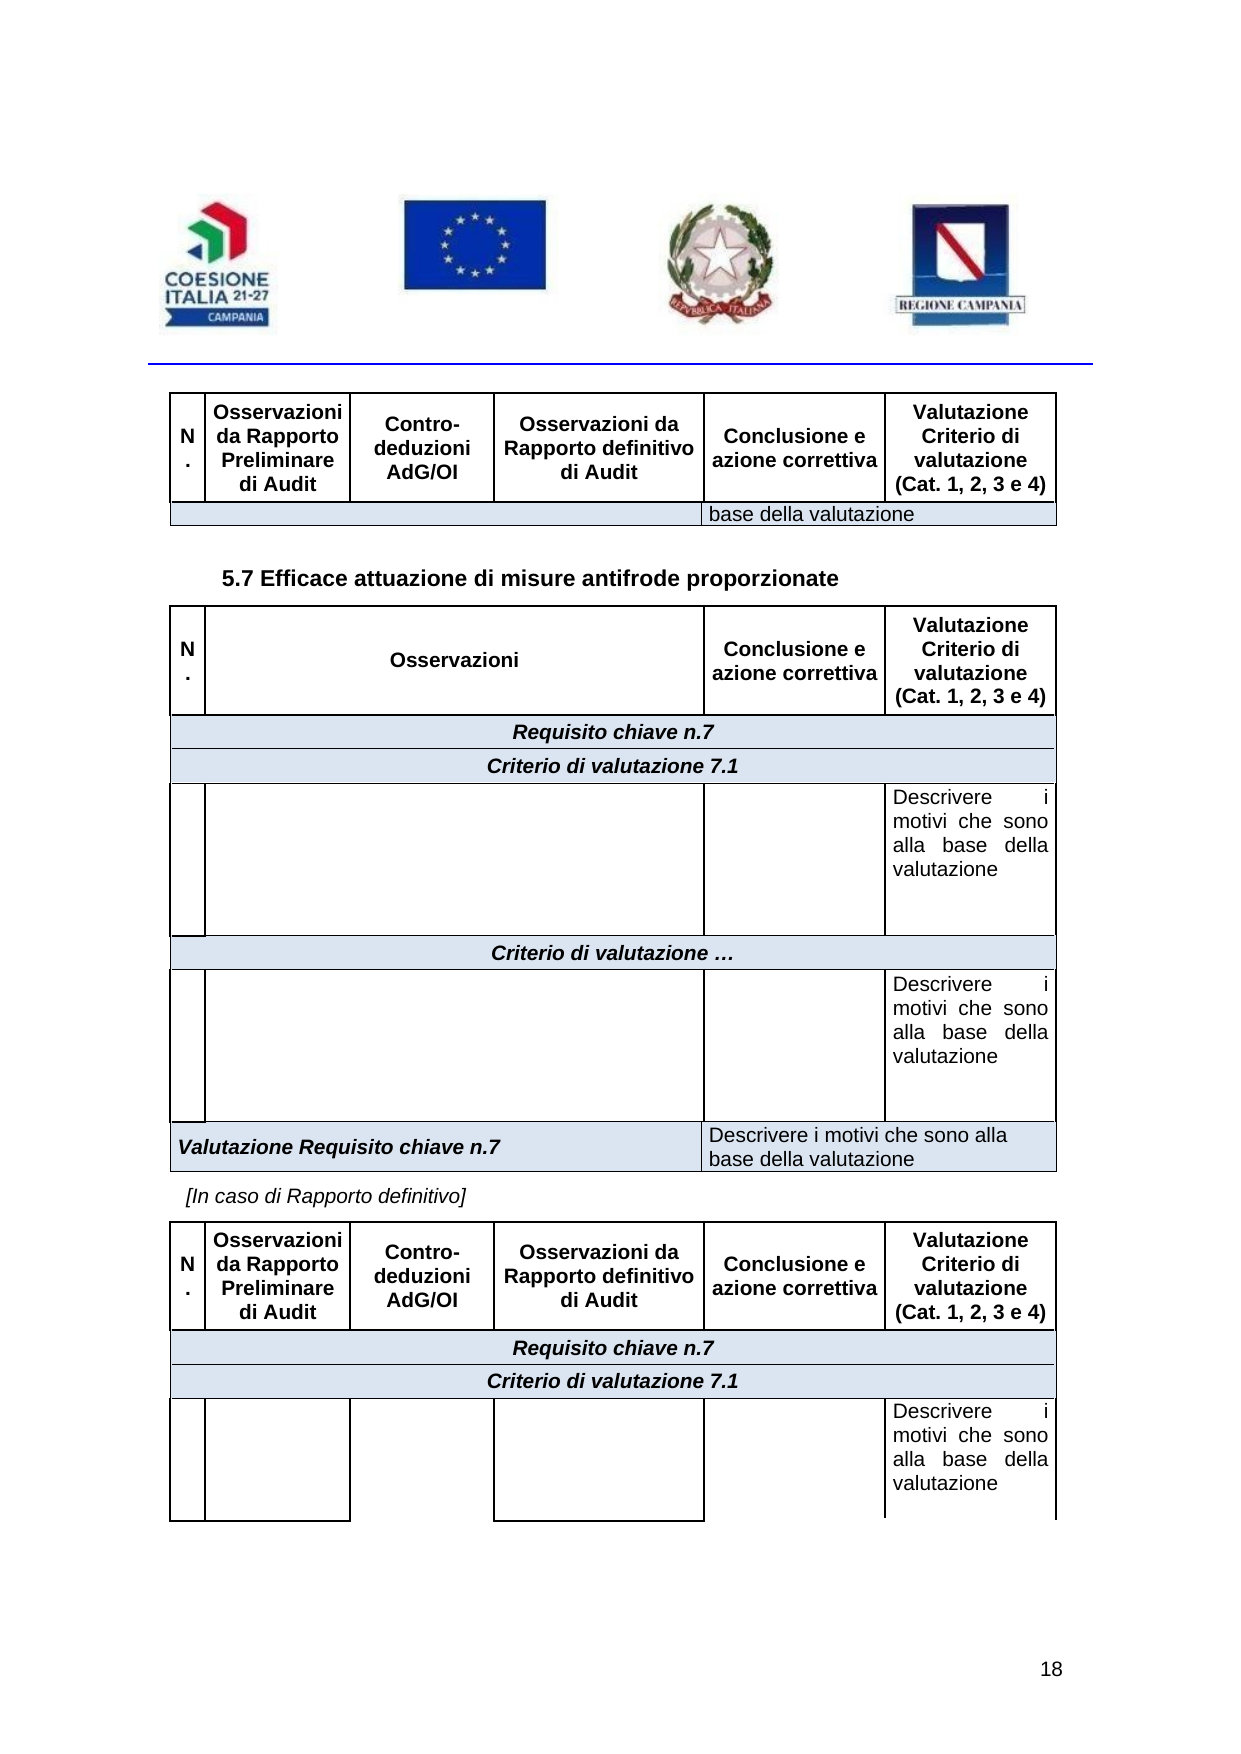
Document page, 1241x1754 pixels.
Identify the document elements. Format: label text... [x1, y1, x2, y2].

table_header Valutazione Criterio di valutazione (Cat. 1, 2, 3 e 4) [886, 394, 1055, 501]
table_cell Descrivere i motivi che sono alla base della valutazione [702, 501, 1056, 525]
table_header N. [171, 394, 204, 501]
table_header Osservazioni da Rapporto definitivo di Audit [495, 1223, 703, 1329]
table_header Osservazioni da Rapporto definitivo di Audit [495, 394, 703, 501]
table_cell [171, 970, 204, 1121]
picture [158, 193, 1029, 336]
table_cell Valutazione Requisito chiave n.7 [171, 1122, 701, 1171]
table_cell Criterio di valutazione … [171, 935, 1056, 969]
table_cell [206, 970, 703, 1121]
table_cell [495, 1399, 703, 1519]
table_header Osservazioni da Rapporto Preliminare di Audit [206, 394, 349, 501]
table_header N. [171, 1223, 204, 1329]
table_cell Descrivere i motivi che sono alla base della valutazione [885, 1398, 1055, 1519]
table_cell [705, 784, 884, 934]
table_cell [206, 784, 703, 934]
table_cell Valutazione Requisito chiave n.6 [171, 502, 701, 525]
table_cell Criterio di valutazione 7.1 [171, 748, 1056, 782]
table_header Conclusione e azione correttiva [705, 1223, 884, 1329]
table_header Valutazione Criterio di valutazione (Cat. 1, 2, 3 e 4) [886, 1223, 1055, 1329]
table_header Conclusione e azione correttiva [705, 607, 884, 714]
table_header Valutazione Criterio di valutazione (Cat. 1, 2, 3 e 4) [886, 607, 1055, 714]
table_header Contro- deduzioni AdG/OI [351, 1223, 493, 1329]
table_cell [206, 1399, 349, 1519]
table_cell Requisito chiave n.7 [171, 1329, 1056, 1364]
table_header Osservazioni da Rapporto Preliminare di Audit [206, 1223, 349, 1329]
table_cell Descrivere i motivi che sono alla base della valutazione [702, 1121, 1056, 1171]
table_header N. [171, 607, 204, 714]
table_cell [705, 970, 884, 1121]
table_cell Criterio di valutazione 7.1 [171, 1364, 1056, 1398]
table_cell Descrivere i motivi che sono alla base della valutazione [886, 969, 1055, 1121]
table_cell [351, 1399, 493, 1519]
text 5.7 Efficace attuazione di misure antifrode proporzionate [222, 565, 1063, 592]
table_cell Descrivere i motivi che sono alla base della valutazione [886, 783, 1055, 934]
table_cell [171, 784, 204, 934]
table_cell [171, 1399, 204, 1519]
table_cell [705, 1399, 885, 1519]
table_header Contro- deduzioni AdG/OI [351, 394, 493, 501]
text [In caso di Rapporto definitivo] [180, 1184, 1063, 1208]
table_cell Requisito chiave n.7 [171, 714, 1056, 748]
table_header Conclusione e azione correttiva [705, 394, 884, 501]
table_header Osservazioni [206, 607, 703, 714]
